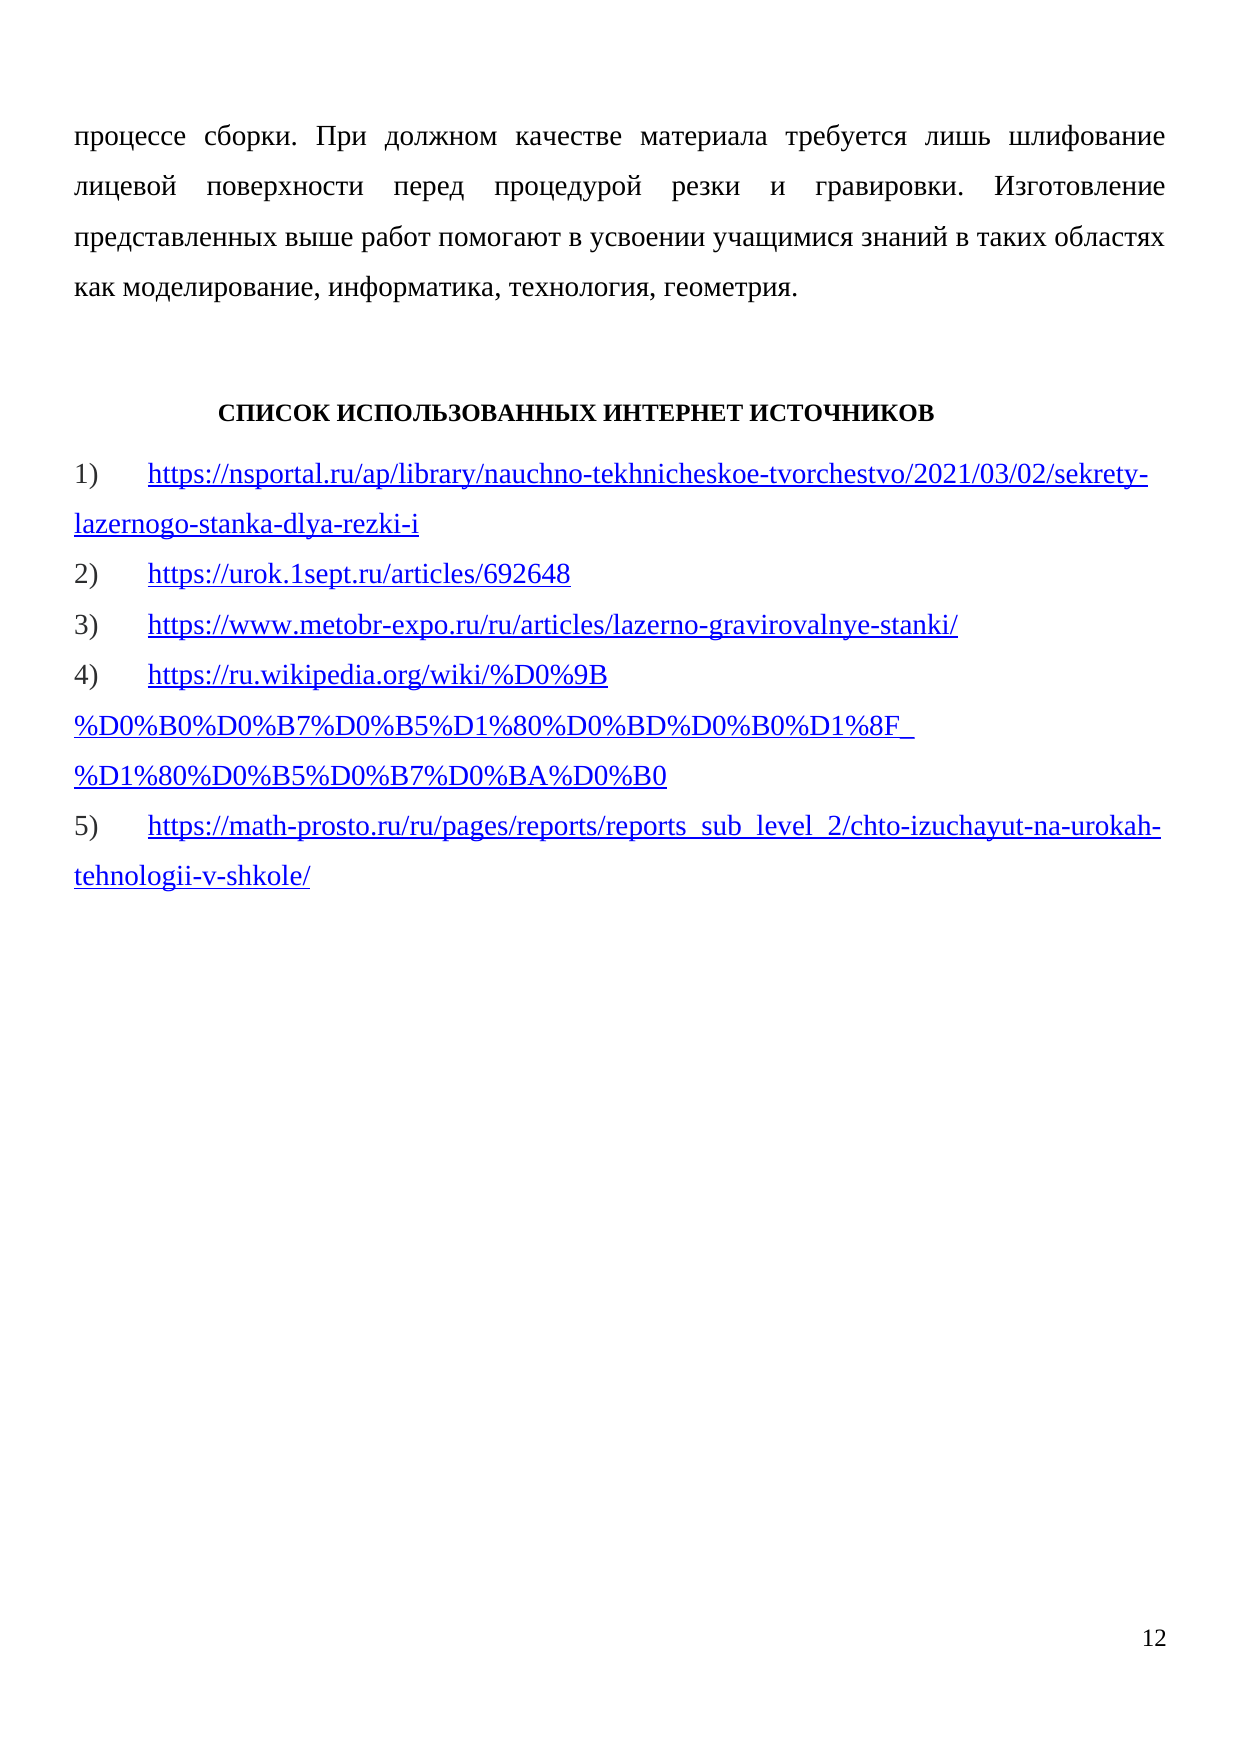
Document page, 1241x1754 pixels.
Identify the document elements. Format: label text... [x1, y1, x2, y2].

list https://urok.1sept.ru/articles/692648 [74, 557, 1167, 590]
list https://math-prosto.ru/ru/pages/reports/reports_sub_level_2/chto-izuchayut-na-urokah-tehnologii-v-shkole/ [74, 808, 1167, 892]
list https://nsportal.ru/ap/library/nauchno-tekhnicheskoe-tvorchestvo/2021/03/02/sekrety-lazernogo-stanka-dlya-rezki-i [74, 456, 1167, 540]
text СПИСОК ИСПОЛЬЗОВАННЫХ ИНТЕРНЕТ ИСТОЧНИКОВ [74, 398, 1167, 427]
list https://ru.wikipedia.org/wiki/%D0%9B%D0%B0%D0%B7%D0%B5%D1%80%D0%BD%D0%B0%D1%8F_%D1%80%D0%B5%D0%B7%D0%BA%D0%B0 [74, 657, 1167, 791]
list https://www.metobr-expo.ru/ru/articles/lazerno-gravirovalnye-stanki/ [74, 607, 1167, 641]
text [74, 118, 1167, 303]
